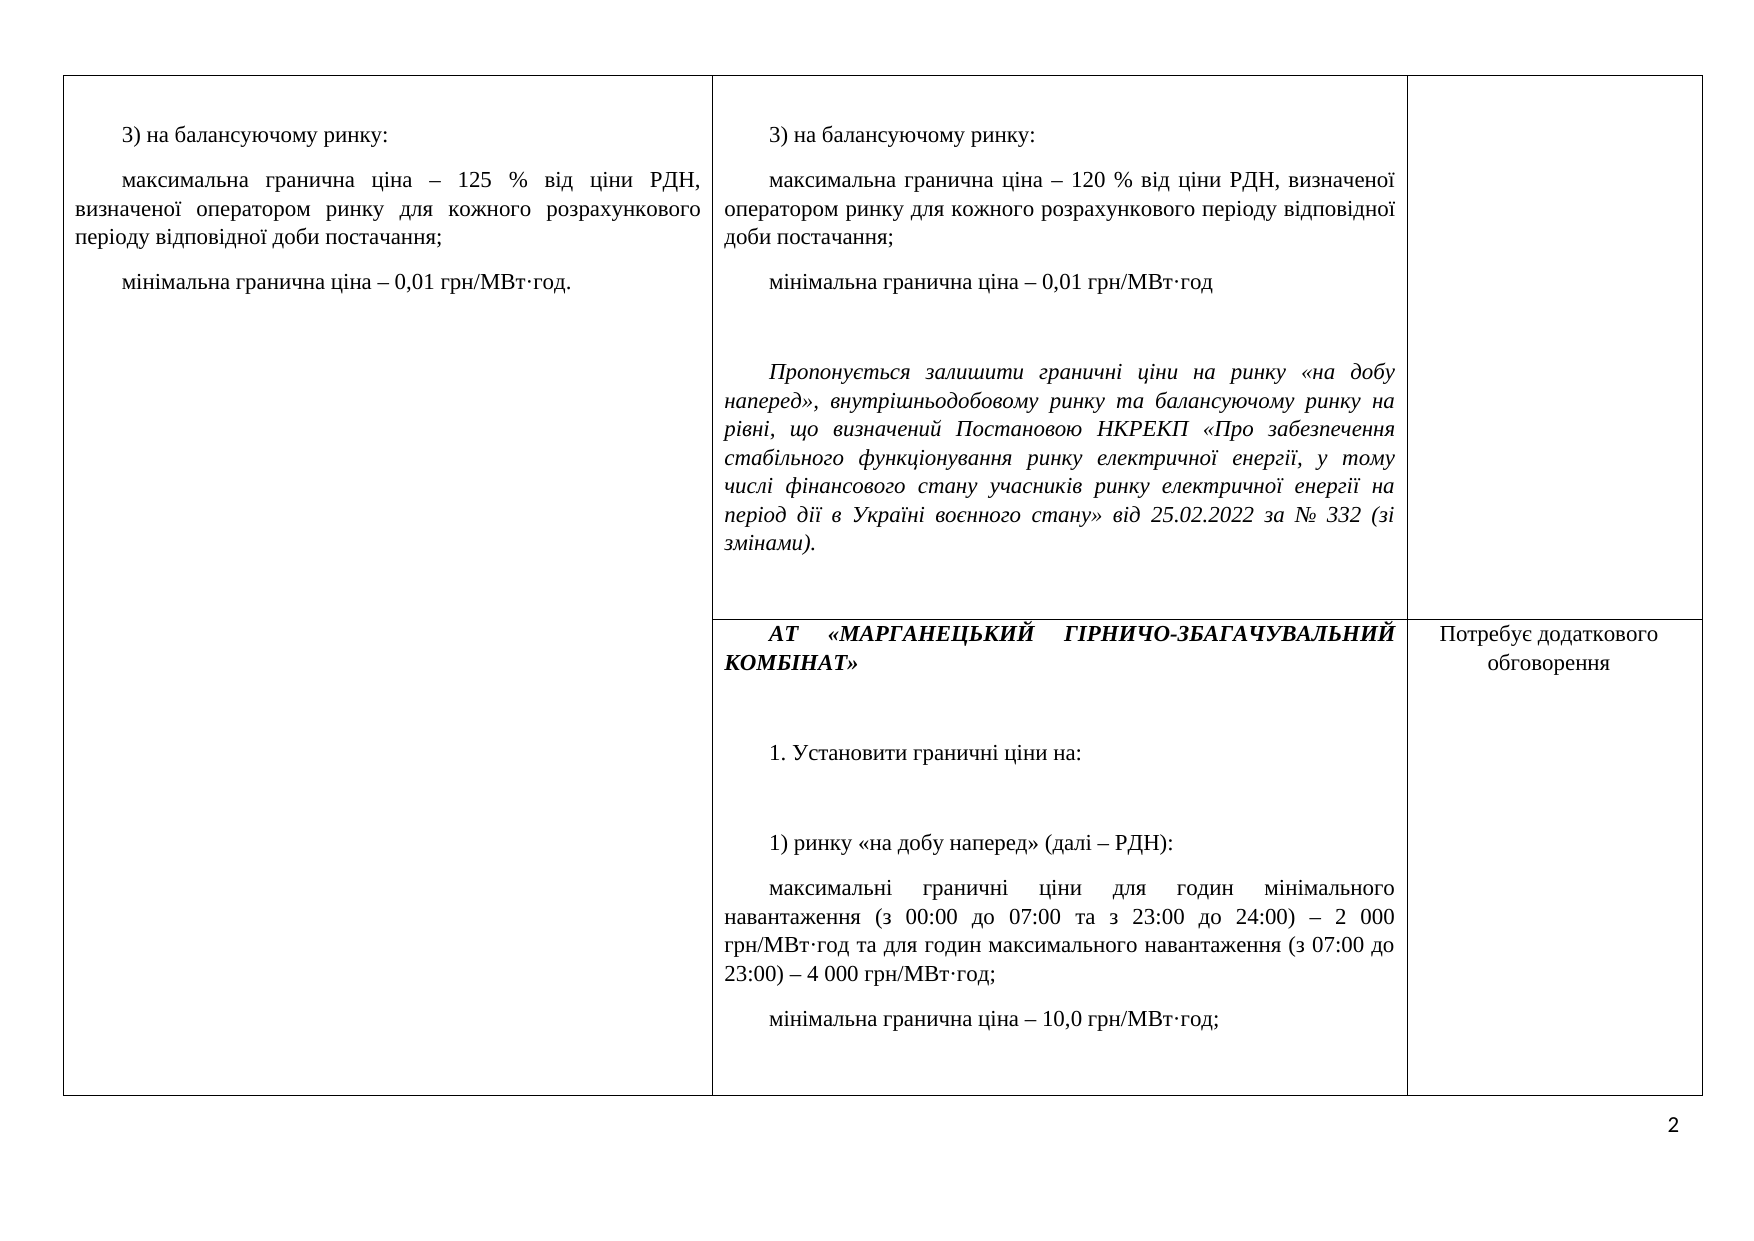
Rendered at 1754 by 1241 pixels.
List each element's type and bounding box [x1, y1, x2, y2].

table_cell [64, 76, 712, 1095]
table_cell [1408, 620, 1702, 1095]
table_cell [713, 76, 1407, 619]
table_cell [1408, 76, 1702, 619]
table_cell [713, 620, 1407, 1095]
